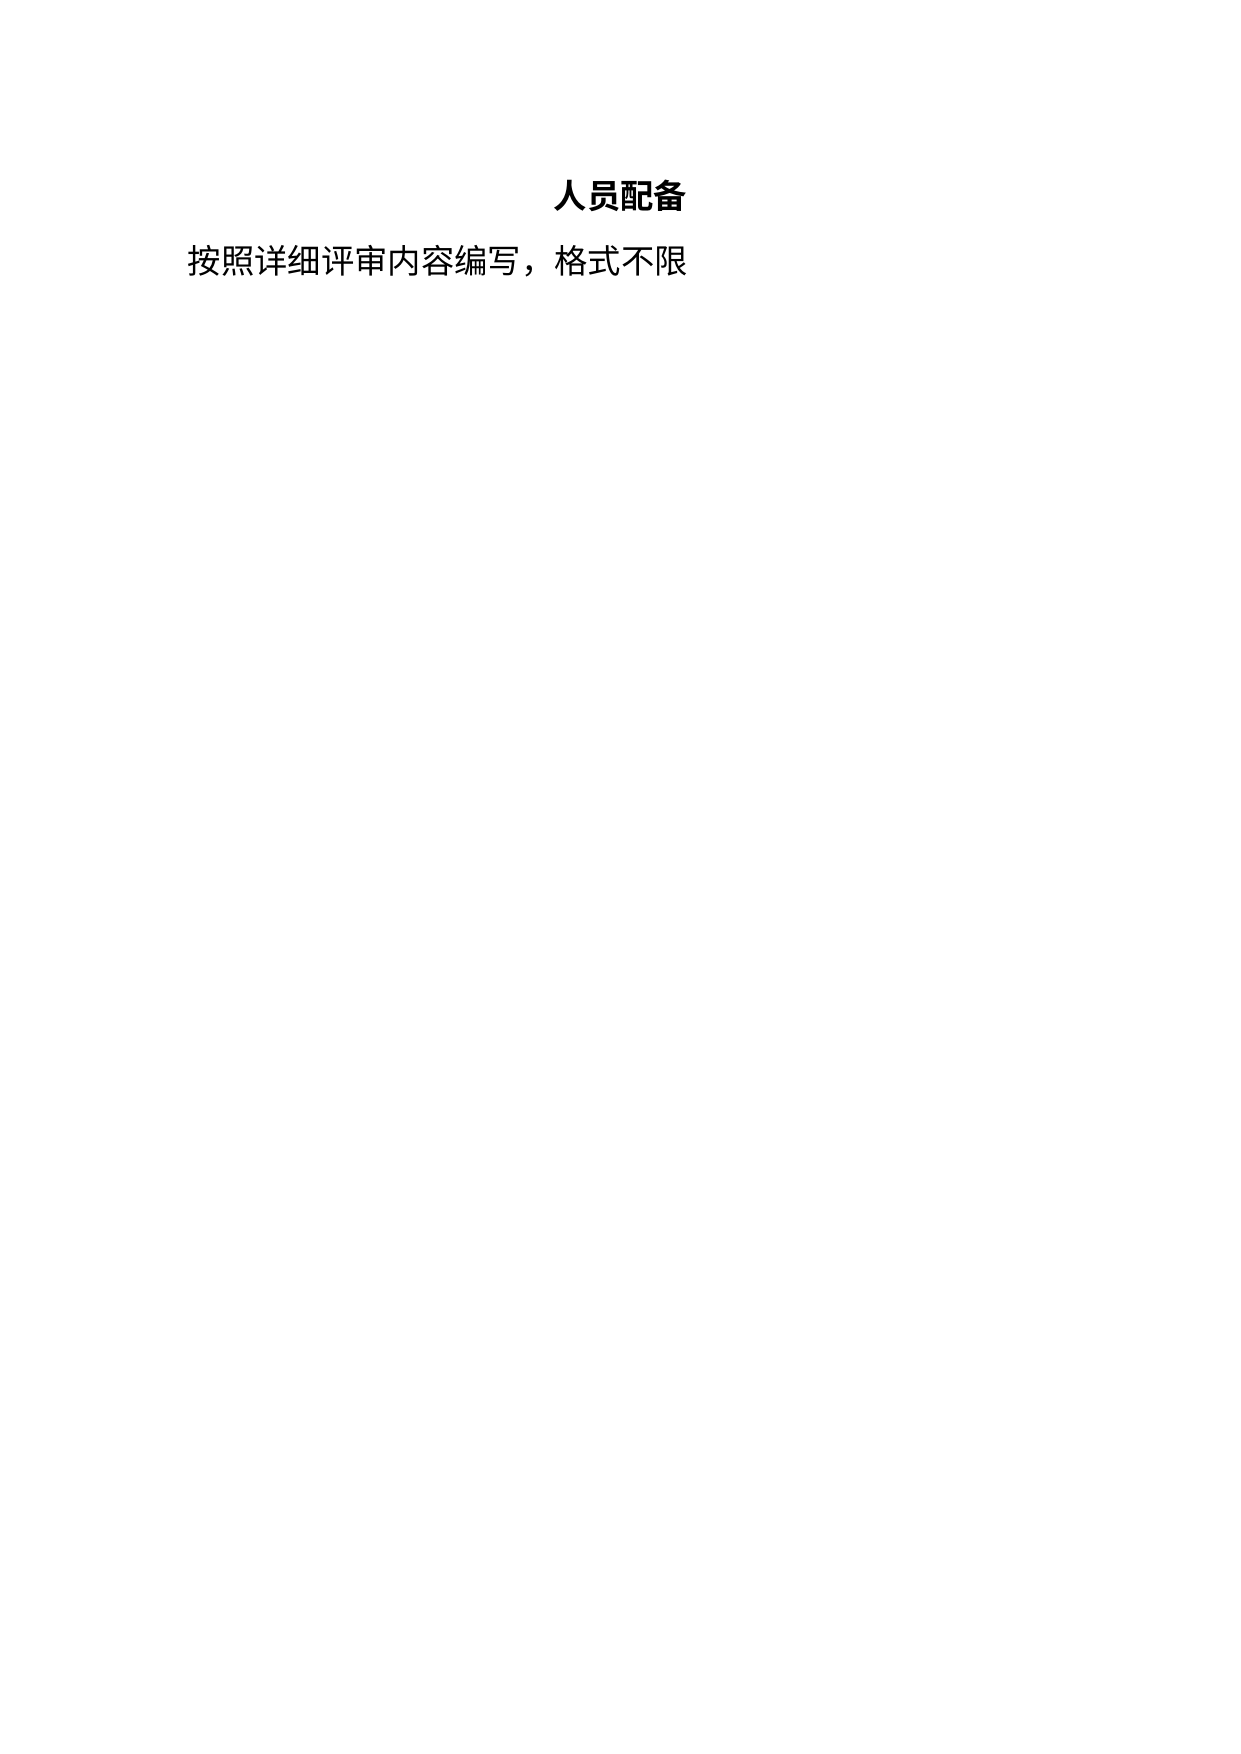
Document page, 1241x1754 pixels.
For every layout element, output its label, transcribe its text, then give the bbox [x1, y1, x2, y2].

text 人员配备 [187, 162, 1053, 227]
text 按照详细评审内容编写，格式不限 [187, 227, 1053, 292]
